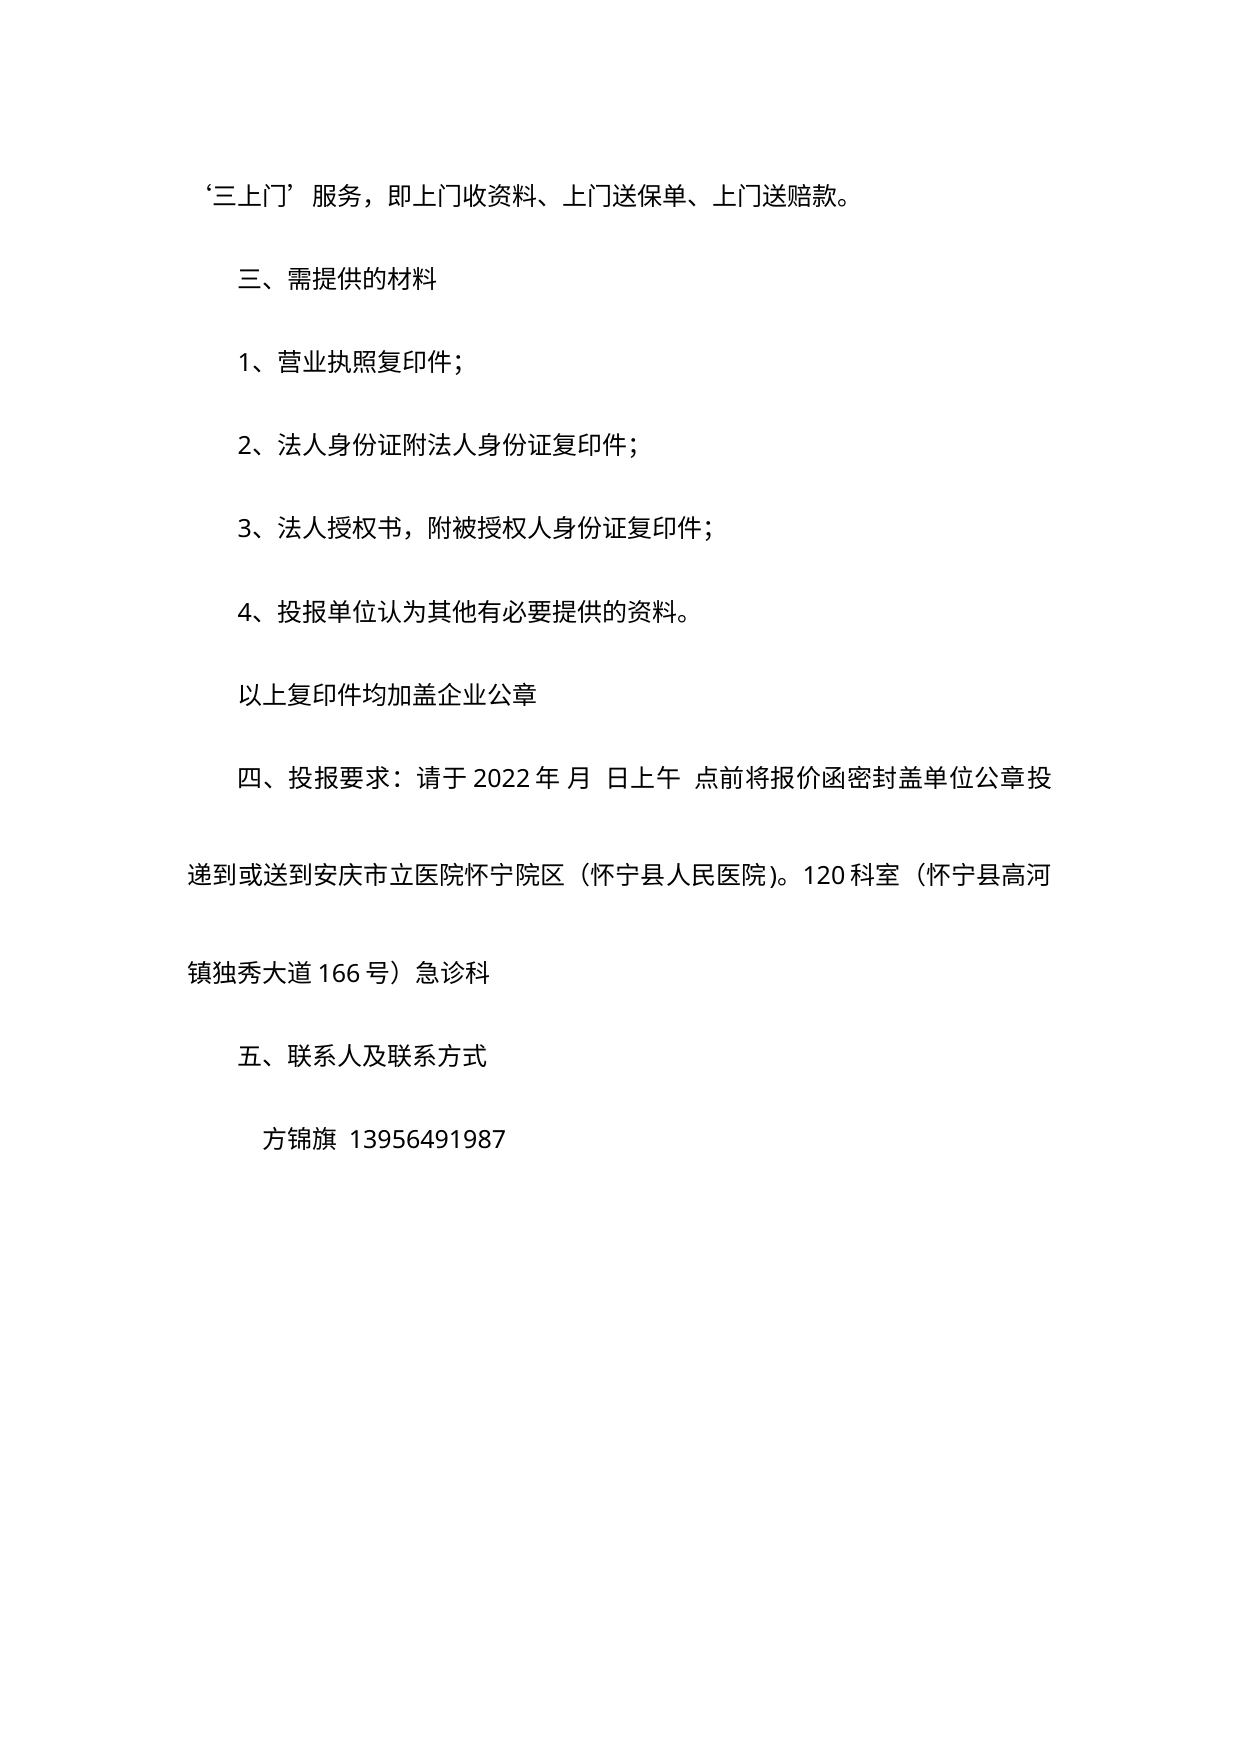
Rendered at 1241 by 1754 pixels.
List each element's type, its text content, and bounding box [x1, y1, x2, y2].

text 1、营业执照复印件； [187, 328, 1053, 393]
text 以上复印件均加盖企业公章 [187, 661, 1053, 726]
list 四、投报要求：请于2022年 月 日上午 点前将报价函密封盖单位公章投递到或送到安庆市立医院怀宁院区（怀宁县人民医院)。120科室（怀宁县高河镇独秀大道166号）急诊科 [187, 744, 1053, 1004]
text 2、法人身份证附法人身份证复印件； [187, 411, 1053, 476]
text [187, 162, 1053, 227]
text 3、法人授权书，附被授权人身份证复印件； [187, 494, 1053, 559]
text 方锦旗 13956491987 [187, 1105, 1053, 1170]
text 4、投报单位认为其他有必要提供的资料。 [187, 578, 1053, 643]
text 三、需提供的材料 [187, 245, 1053, 310]
text 五、联系人及联系方式 [187, 1022, 1053, 1087]
